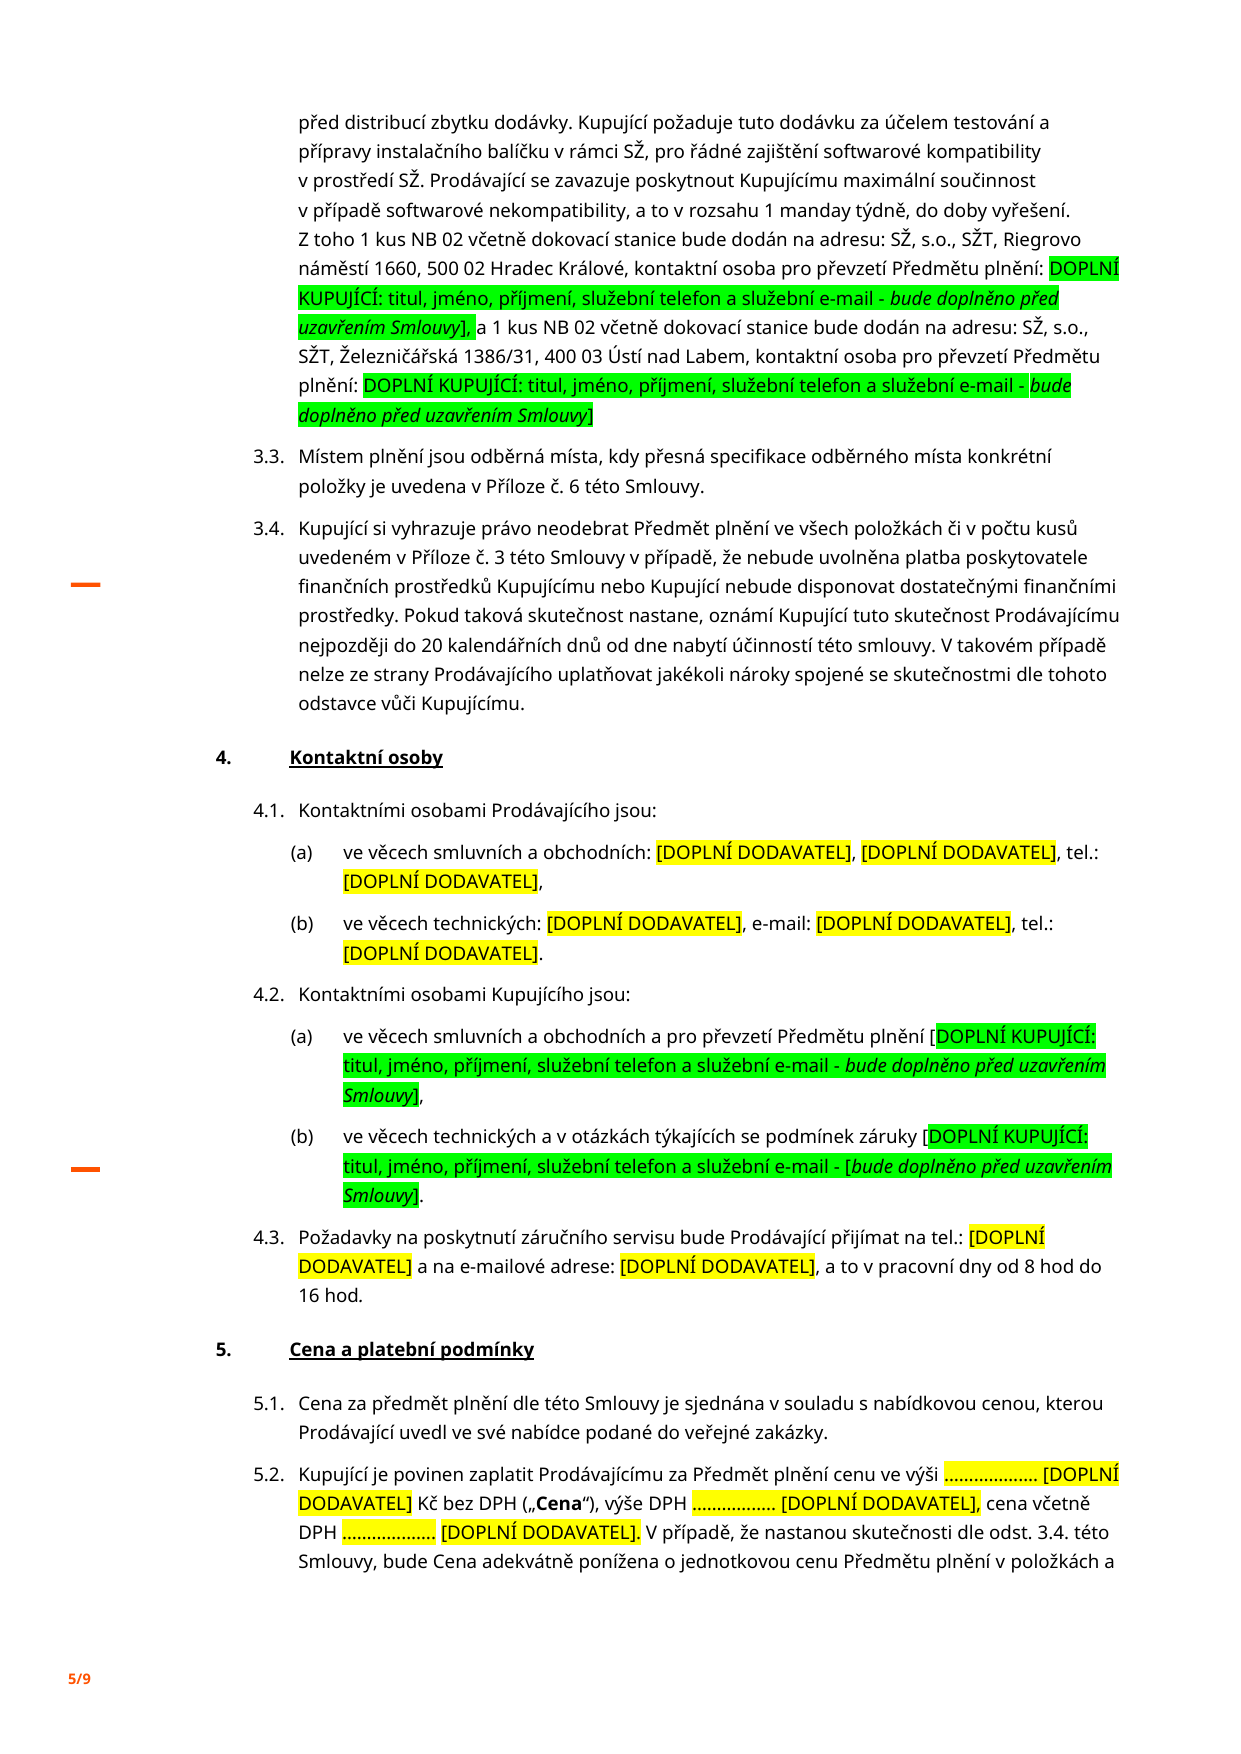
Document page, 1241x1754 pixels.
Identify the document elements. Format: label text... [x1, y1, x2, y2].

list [253, 109, 1122, 427]
subtitle Kontaktní osoby [216, 745, 1122, 770]
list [253, 1461, 1122, 1574]
list Kontaktními osobami Prodávajícího jsou: [253, 798, 1122, 823]
list ve věcech smluvních a obchodních a pro převzetí Předmětu plnění [DOPLNÍ KUPUJÍCÍ: titul, jméno, příjmení, služební telefon a služební e-mail - bude doplněno před uzavřením Smlouvy], [291, 1023, 1122, 1107]
list ve věcech technických a v otázkách týkajících se podmínek záruky [DOPLNÍ KUPUJÍCÍ: titul, jméno, příjmení, služební telefon a služební e-mail - [bude doplněno před uzavřením Smlouvy]. [291, 1124, 1122, 1208]
list Kontaktními osobami Kupujícího jsou: [253, 982, 1122, 1007]
list Cena za předmět plnění dle této Smlouvy je sjednána v souladu s nabídkovou cenou, kterou Prodávající uvedl ve své nabídce podané do veřejné zakázky. [253, 1390, 1122, 1444]
list Místem plnění jsou odběrná místa, kdy přesná specifikace odběrného místa konkrétní položky je uvedena v Příloze č. 6 této Smlouvy. [253, 444, 1122, 498]
list Požadavky na poskytnutí záručního servisu bude Prodávající přijímat na tel.: [DOPLNÍ DODAVATEL] a na e-mailové adrese: [DOPLNÍ DODAVATEL], a to v pracovní dny od 8 hod do 16 hod. [253, 1224, 1122, 1308]
list Kupující si vyhrazuje právo neodebrat Předmět plnění ve všech položkách či v počtu kusů uvedeném v Příloze č. 3 této Smlouvy v případě, že nebude uvolněna platba poskytovatele finančních prostředků Kupujícímu nebo Kupující nebude disponovat dostatečnými finančními prostředky. Pokud taková skutečnost nastane, oznámí Kupující tuto skutečnost Prodávajícímu nejpozději do 20 kalendářních dnů od dne nabytí účinností této smlouvy. V takovém případě nelze ze strany Prodávajícího uplatňovat jakékoli nároky spojené se skutečnostmi dle tohoto odstavce vůči Kupujícímu. [253, 515, 1122, 716]
subtitle Cena a platební podmínky [216, 1337, 1122, 1362]
list ve věcech technických: [DOPLNÍ DODAVATEL], e-mail: [DOPLNÍ DODAVATEL], tel.: [DOPLNÍ DODAVATEL]. [291, 911, 1122, 965]
list ve věcech smluvních a obchodních: [DOPLNÍ DODAVATEL], [DOPLNÍ DODAVATEL], tel.: [DOPLNÍ DODAVATEL], [291, 839, 1122, 894]
